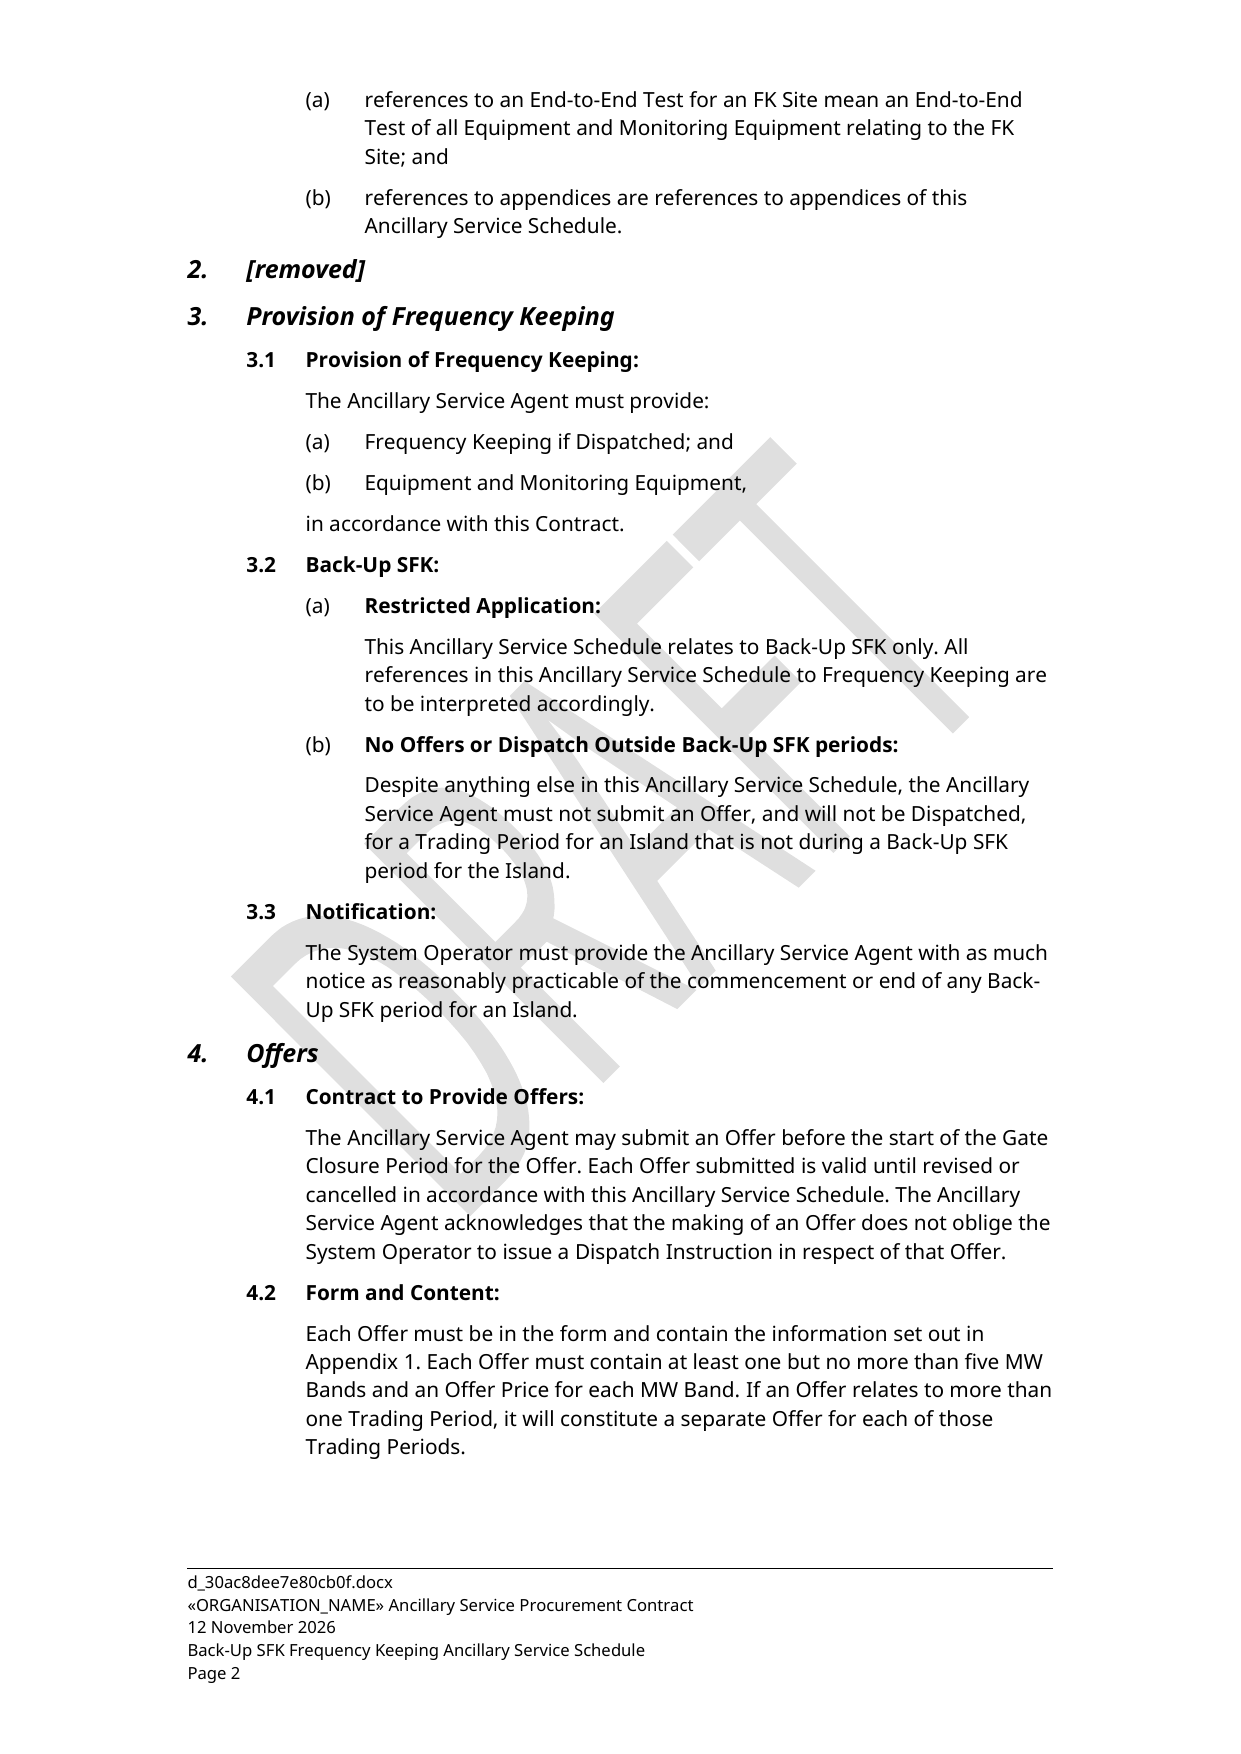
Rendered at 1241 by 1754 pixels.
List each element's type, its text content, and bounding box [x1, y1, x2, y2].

subtitle No Offers or Dispatch Outside Back-Up SFK periods: [305, 730, 1053, 758]
text The Ancillary Service Agent may submit an Offer before the start of the Gate Closure Period for the Offer. Each Offer submitted is valid until revised or cancelled in accordance with this Ancillary Service Schedule. The Ancillary Service Agent acknowledges that the making of an Offer does not oblige the System Operator to issue a Dispatch Instruction in respect of that Offer. [305, 1123, 1053, 1265]
subtitle references to an End-to-End Test for an FK Site mean an End-to-End Test of all Equipment and Monitoring Equipment relating to the FK Site; and [305, 85, 1053, 170]
subtitle Form and Content: [246, 1278, 1053, 1306]
text The Ancillary Service Agent must provide: [305, 386, 1053, 415]
subtitle references to appendices are references to appendices of this Ancillary Service Schedule. [305, 183, 1053, 240]
subtitle Offers [187, 1036, 1053, 1070]
text Despite anything else in this Ancillary Service Schedule, the Ancillary Service Agent must not submit an Offer, and will not be Dispatched, for a Trading Period for an Island that is not during a Back-Up SFK period for the Island. [364, 771, 1053, 884]
subtitle Restricted Application: [305, 591, 1053, 619]
subtitle Contract to Provide Offers: [246, 1082, 1053, 1111]
text This Ancillary Service Schedule relates to Back-Up SFK only. All references in this Ancillary Service Schedule to Frequency Keeping are to be interpreted accordingly. [364, 632, 1053, 717]
subtitle [removed] [187, 252, 1053, 286]
subtitle Back-Up SFK: [246, 550, 1053, 578]
subtitle Equipment and Monitoring Equipment, [305, 468, 1053, 497]
subtitle Notification: [246, 897, 1053, 925]
subtitle Provision of Frequency Keeping [187, 299, 1053, 333]
text Each Offer must be in the form and contain the information set out in Appendix 1. Each Offer must contain at least one but no more than five MW Bands and an Offer Price for each MW Band. If an Offer relates to more than one Trading Period, it will constitute a separate Offer for each of those Trading Periods. [305, 1319, 1053, 1461]
text The System Operator must provide the Ancillary Service Agent with as much notice as reasonably practicable of the commencement or end of any Back-Up SFK period for an Island. [305, 938, 1053, 1023]
subtitle in accordance with this Contract. [305, 509, 1053, 537]
subtitle Frequency Keeping if Dispatched; and [305, 427, 1053, 456]
subtitle Provision of Frequency Keeping: [246, 345, 1053, 374]
